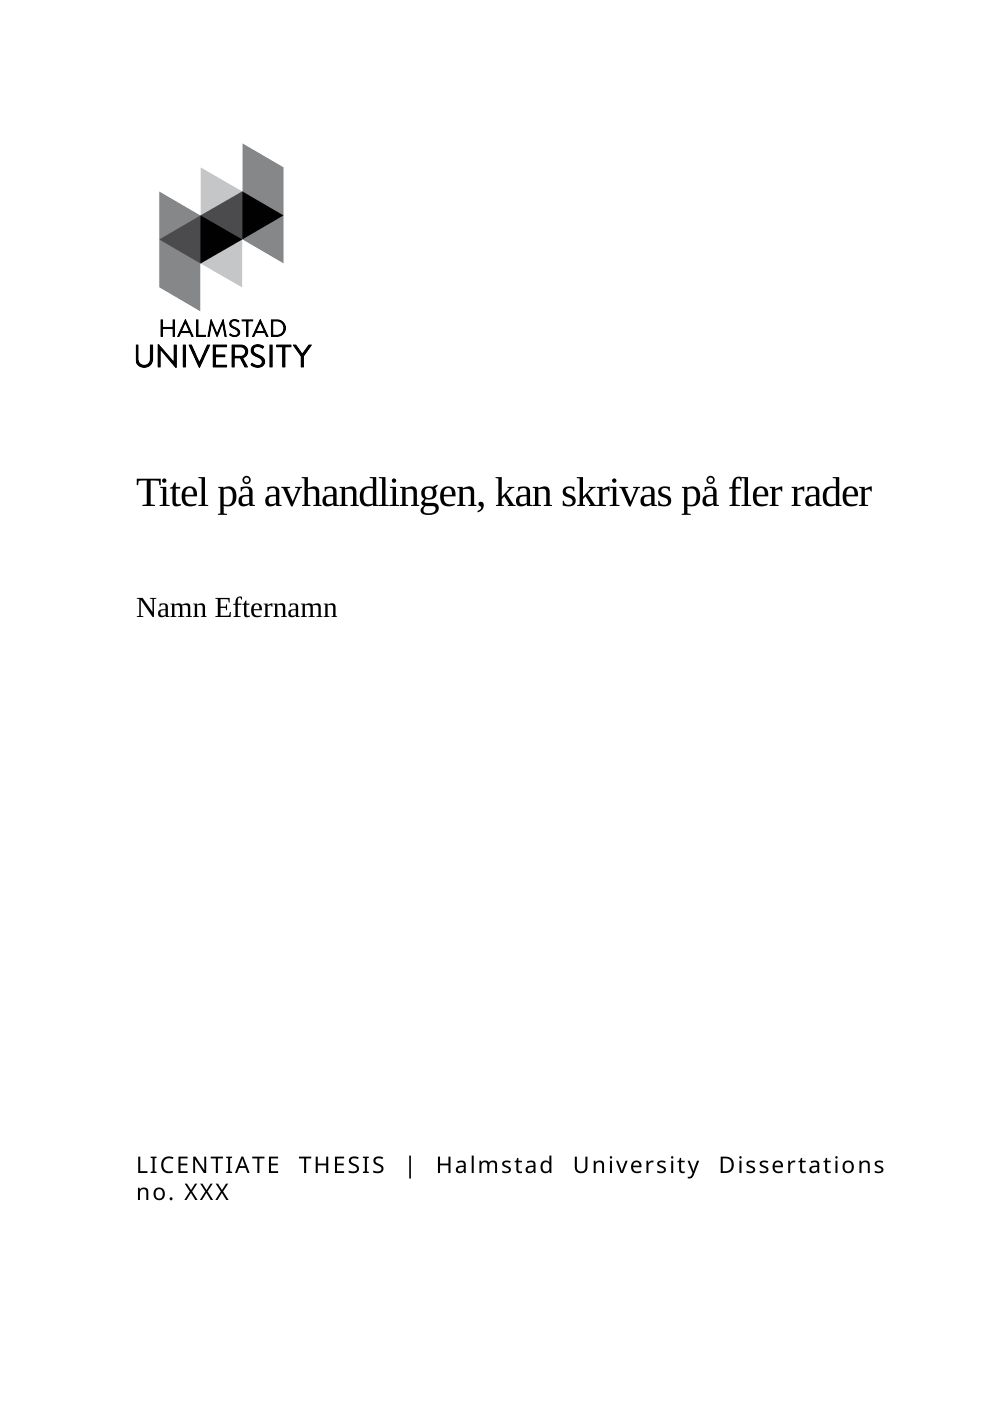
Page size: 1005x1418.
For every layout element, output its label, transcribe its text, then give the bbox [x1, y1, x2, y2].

picture [135, 143, 312, 368]
text LICENTIATE THESIS | Halmstad University Dissertations no. XXX [136, 1151, 886, 1206]
title Titel på avhandlingen, kan skrivas på fler rader [136, 467, 886, 515]
text Namn Efternamn [136, 590, 886, 624]
